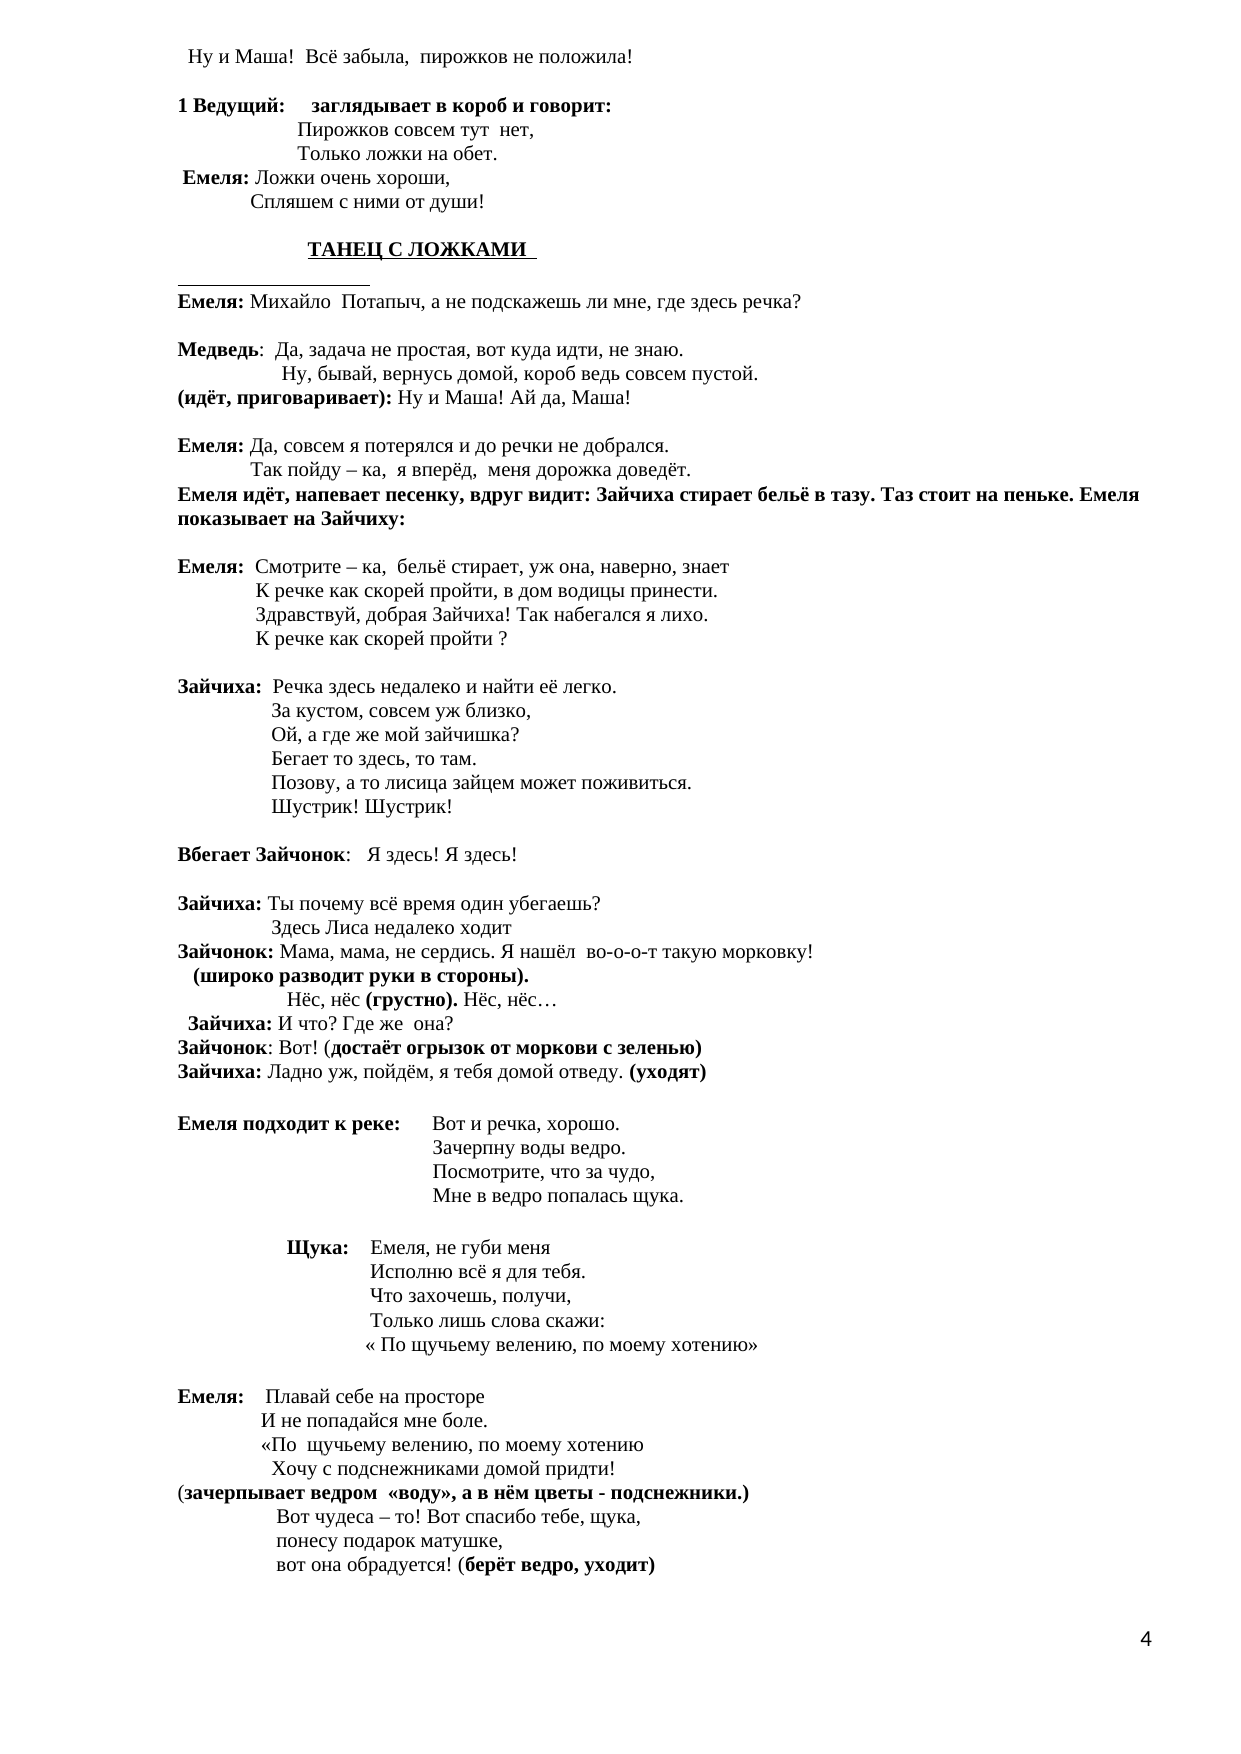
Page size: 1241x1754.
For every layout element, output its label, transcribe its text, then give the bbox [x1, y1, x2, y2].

text Шустрик! Шустрик! [177, 794, 1152, 818]
text Так пойду – ка, я вперёд, меня дорожка доведёт. [177, 457, 1152, 481]
text « По щучьему велению, по моему хотению» [177, 1332, 1152, 1356]
text Мне в ведро попалась щука. [177, 1183, 1152, 1207]
text Только ложки на обет. [177, 141, 1152, 165]
text Исполню всё я для тебя. [177, 1259, 1152, 1283]
text Зайчиха: Ты почему всё время один убегаешь? [177, 891, 1152, 914]
text Спляшем с ними от души! [177, 189, 1152, 213]
text Вбегает Зайчонок: Я здесь! Я здесь! [177, 842, 1152, 866]
text Зайчиха: И что? Где же она? [177, 1011, 1152, 1035]
text Емеля: Да, совсем я потерялся и до речки не добрался. [177, 433, 1152, 457]
text Хочу с подснежниками домой придти! [177, 1456, 1152, 1480]
text Емеля: Плавай себе на просторе [177, 1384, 1152, 1408]
text Нёс, нёс (грустно). Нёс, нёс… [177, 987, 1152, 1011]
text За кустом, совсем уж близко, [177, 698, 1152, 722]
text (широко разводит руки в стороны). [177, 963, 1152, 987]
text Только лишь слова скажи: [177, 1307, 1152, 1332]
text Здесь Лиса недалеко ходит [177, 914, 1152, 939]
text И не попадайся мне боле. [177, 1408, 1152, 1432]
text (идёт, приговаривает): Ну и Маша! Ай да, Маша! [177, 385, 1152, 409]
text Медведь: Да, задача не простая, вот куда идти, не знаю. [177, 337, 1152, 361]
text Ой, а где же мой зайчишка? [177, 722, 1152, 746]
text Ну и Маша! Всё забыла, пирожков не положила! [177, 44, 1152, 68]
text Вот чудеса – то! Вот спасибо тебе, щука, [177, 1504, 1152, 1528]
text вот она обрадуется! (берёт ведро, уходит) [177, 1552, 1152, 1576]
text Щука: Емеля, не губи меня [177, 1235, 1152, 1259]
text К речке как скорей пройти ? [177, 626, 1152, 650]
text Здравствуй, добрая Зайчиха! Так набегался я лихо. [177, 602, 1152, 626]
text (зачерпывает ведром «воду», а в нём цветы - подснежники.) [177, 1480, 1152, 1504]
text Позову, а то лисица зайцем может поживиться. [177, 770, 1152, 794]
text Что захочешь, получи, [177, 1283, 1152, 1307]
text Зайчиха: Речка здесь недалеко и найти её легко. [177, 674, 1152, 698]
text Зайчонок: Вот! (достаёт огрызок от моркови с зеленью) [177, 1035, 1152, 1059]
text Зачерпну воды ведро. [177, 1135, 1152, 1159]
text Емеля: Смотрите – ка, бельё стирает, уж она, наверно, знает [177, 554, 1152, 578]
text «По щучьему велению, по моему хотению [177, 1432, 1152, 1456]
text Ну, бывай, вернусь домой, короб ведь совсем пустой. [177, 361, 1152, 385]
text Пирожков совсем тут нет, [177, 117, 1152, 141]
text Зайчиха: Ладно уж, пойдём, я тебя домой отведу. (уходят) [177, 1059, 1152, 1083]
text 1 Ведущий: заглядывает в короб и говорит: [177, 92, 1152, 117]
text Емеля: Михайло Потапыч, а не подскажешь ли мне, где здесь речка? [177, 289, 1152, 313]
text К речке как скорей пройти, в дом водицы принести. [177, 578, 1152, 602]
text Зайчонок: Мама, мама, не сердись. Я нашёл во-о-о-т такую морковку! [177, 939, 1152, 963]
text Емеля: Ложки очень хороши, [177, 165, 1152, 189]
text Емеля идёт, напевает песенку, вдруг видит: Зайчиха стирает бельё в тазу. Таз стоит на пеньке. Емеля показывает на Зайчиху: [177, 481, 1152, 529]
text Бегает то здесь, то там. [177, 746, 1152, 770]
text Посмотрите, что за чудо, [177, 1159, 1152, 1183]
text ТАНЕЦ С ЛОЖКАМИ [177, 237, 1152, 261]
text Емеля подходит к реке: Вот и речка, хорошо. [177, 1111, 1152, 1135]
text понесу подарок матушке, [177, 1528, 1152, 1552]
